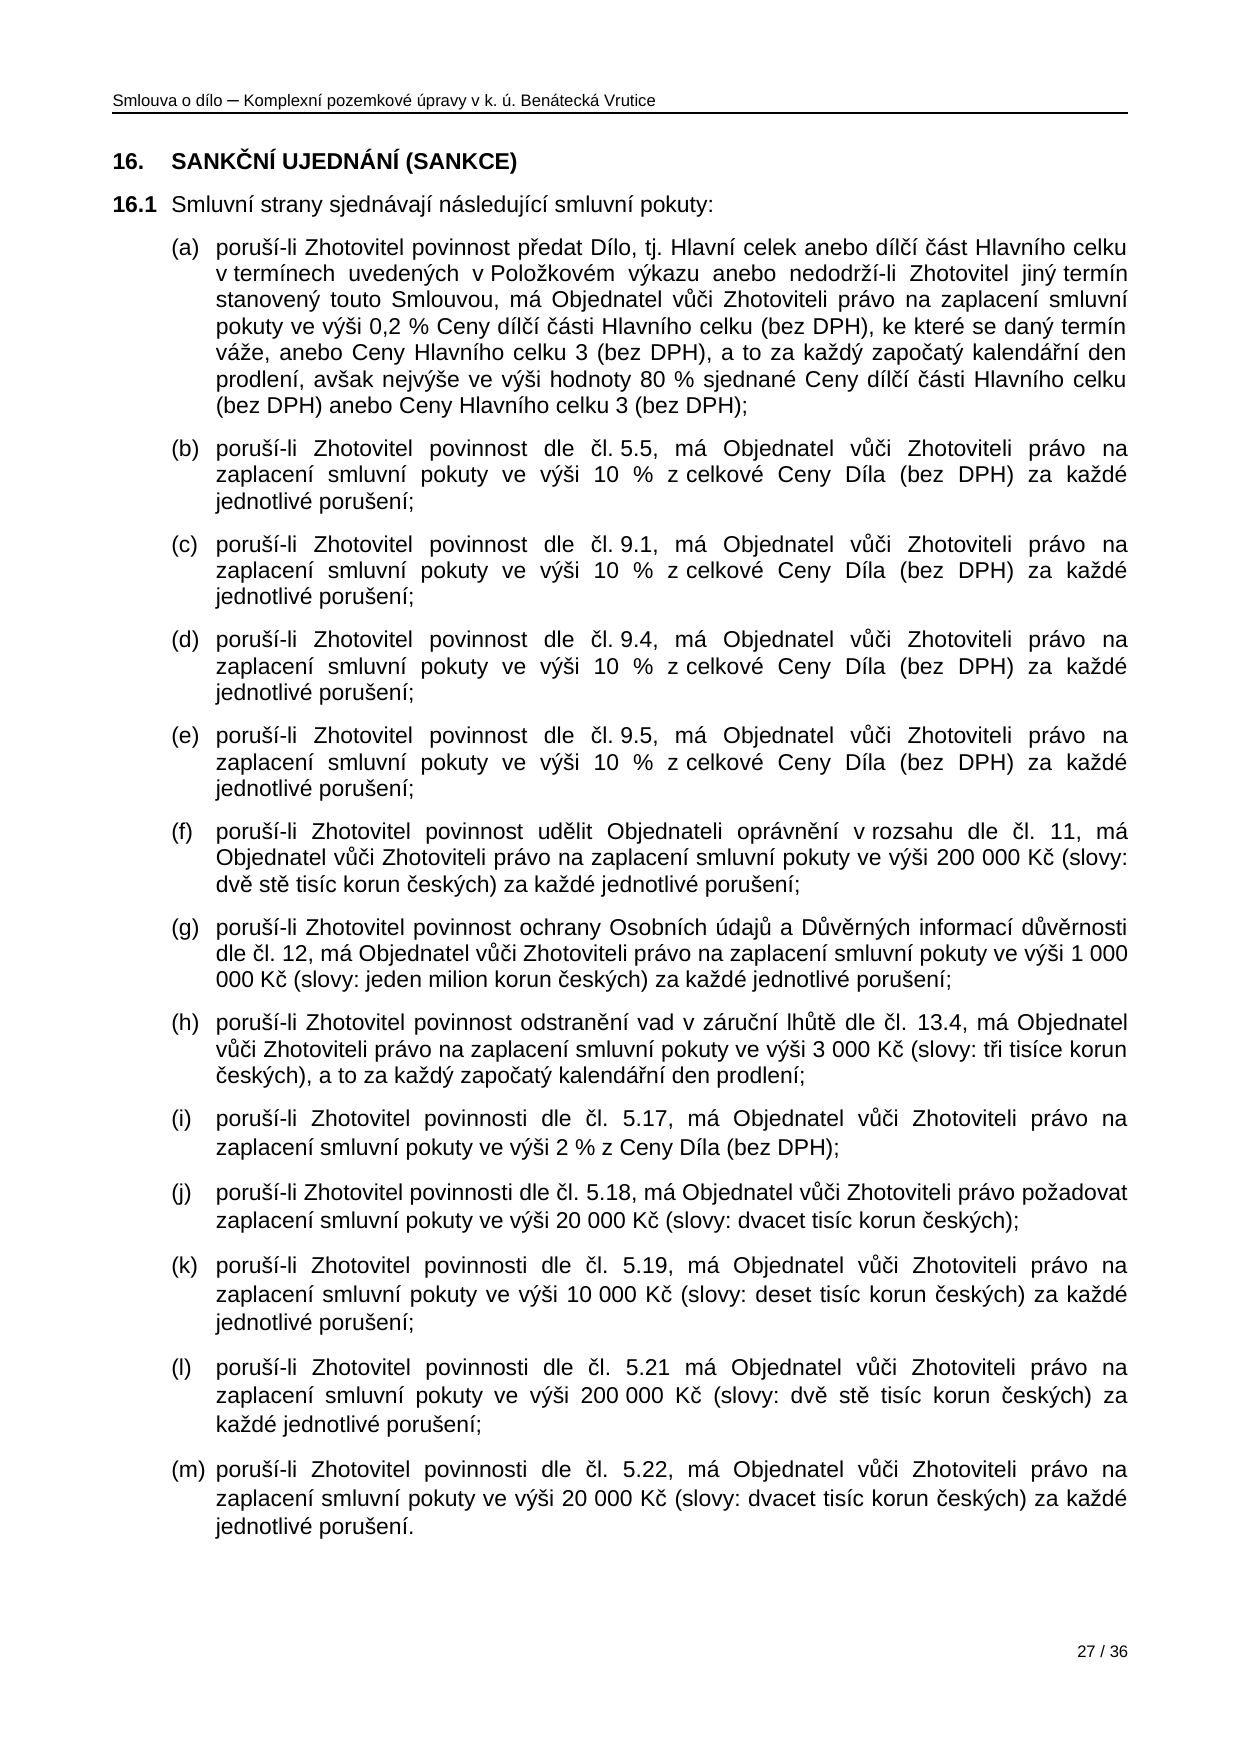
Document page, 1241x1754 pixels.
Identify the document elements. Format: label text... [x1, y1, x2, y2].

text Smluvní strany sjednávají následující smluvní pokuty: [112, 191, 1128, 217]
text poruší-li Zhotovitel povinnost udělit Objednateli oprávnění v rozsahu dle čl. 11, má Objednatel vůči Zhotoviteli právo na zaplacení smluvní pokuty ve výši 200 000 Kč (slovy: dvě stě tisíc korun českých) za každé jednotlivé porušení; [171, 818, 1128, 897]
text poruší-li Zhotovitel povinnosti dle čl. 5.19, má Objednatel vůči Zhotoviteli právo na zaplacení smluvní pokuty ve výši 10 000 Kč (slovy: deset tisíc korun českých) za každé jednotlivé porušení; [171, 1252, 1128, 1335]
list poruší-li Zhotovitel povinnost předat Dílo, tj. Hlavní celek anebo dílčí část Hlavního celku v termínech uvedených v Položkovém výkazu anebo nedodrží-li Zhotovitel jiný termín stanovený touto Smlouvou, má Objednatel vůči Zhotoviteli právo na zaplacení smluvní pokuty ve výši 0,2 % Ceny dílčí části Hlavního celku (bez DPH), ke které se daný termín váže, anebo Ceny Hlavního celku 3 (bez DPH), a to za každý započatý kalendářní den prodlení, avšak nejvýše ve výši hodnoty 80 % sjednané Ceny dílčí části Hlavního celku (bez DPH) anebo Ceny Hlavního celku 3 (bez DPH); [171, 234, 1128, 418]
text poruší-li Zhotovitel povinnosti dle čl. 5.18, má Objednatel vůči Zhotoviteli právo požadovat zaplacení smluvní pokuty ve výši 20 000 Kč (slovy: dvacet tisíc korun českých); [171, 1178, 1128, 1233]
text poruší-li Zhotovitel povinnosti dle čl. 5.22, má Objednatel vůči Zhotoviteli právo na zaplacení smluvní pokuty ve výši 20 000 Kč (slovy: dvacet tisíc korun českých) za každé jednotlivé porušení. [171, 1456, 1128, 1539]
list poruší-li Zhotovitel povinnost dle čl. 9.4, má Objednatel vůči Zhotoviteli právo na zaplacení smluvní pokuty ve výši 10 % z celkové Ceny Díla (bez DPH) za každé jednotlivé porušení; [171, 626, 1128, 705]
list poruší-li Zhotovitel povinnost dle čl. 9.1, má Objednatel vůči Zhotoviteli právo na zaplacení smluvní pokuty ve výši 10 % z celkové Ceny Díla (bez DPH) za každé jednotlivé porušení; [171, 531, 1128, 610]
list poruší-li Zhotovitel povinnost dle čl. 5.5, má Objednatel vůči Zhotoviteli právo na zaplacení smluvní pokuty ve výši 10 % z celkové Ceny Díla (bez DPH) za každé jednotlivé porušení; [171, 435, 1128, 514]
text poruší-li Zhotovitel povinnosti dle čl. 5.17, má Objednatel vůči Zhotoviteli právo na zaplacení smluvní pokuty ve výši 2 % z Ceny Díla (bez DPH); [171, 1105, 1128, 1160]
text Sankční ujednání (SANKCE) [112, 148, 1128, 174]
text poruší-li Zhotovitel povinnost odstranění vad v záruční lhůtě dle čl. 13.4, má Objednatel vůči Zhotoviteli právo na zaplacení smluvní pokuty ve výši 3 000 Kč (slovy: tři tisíce korun českých), a to za každý započatý kalendářní den prodlení; [171, 1009, 1128, 1088]
text poruší-li Zhotovitel povinnosti dle čl. 5.21 má Objednatel vůči Zhotoviteli právo na zaplacení smluvní pokuty ve výši 200 000 Kč (slovy: dvě stě tisíc korun českých) za každé jednotlivé porušení; [171, 1354, 1128, 1437]
text poruší-li Zhotovitel povinnost ochrany Osobních údajů a Důvěrných informací důvěrnosti dle čl. 12, má Objednatel vůči Zhotoviteli právo na zaplacení smluvní pokuty ve výši 1 000 000 Kč (slovy: jeden milion korun českých) za každé jednotlivé porušení; [171, 913, 1128, 993]
list poruší-li Zhotovitel povinnost dle čl. 9.5, má Objednatel vůči Zhotoviteli právo na zaplacení smluvní pokuty ve výši 10 % z celkové Ceny Díla (bez DPH) za každé jednotlivé porušení; [171, 722, 1128, 801]
